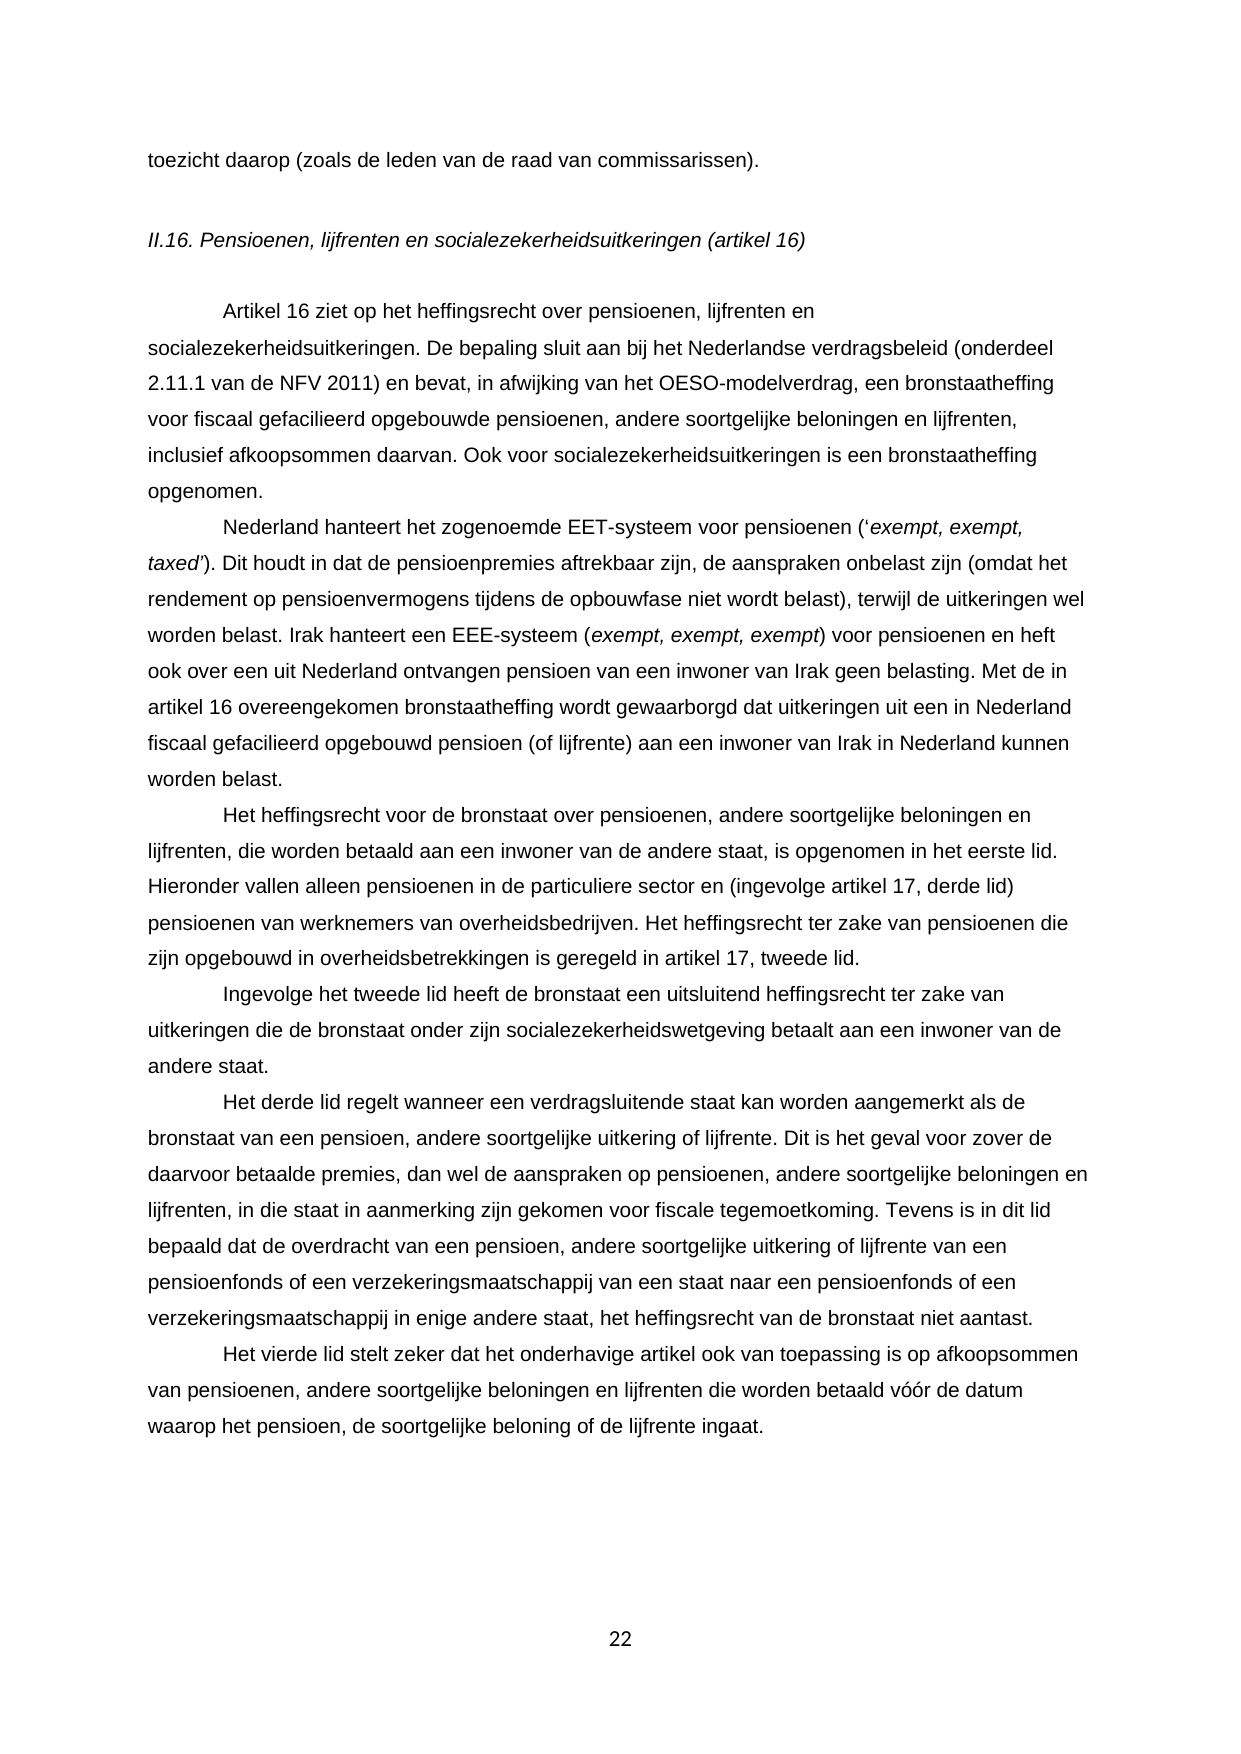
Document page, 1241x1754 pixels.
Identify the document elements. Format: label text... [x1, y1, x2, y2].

text Artikel 16 ziet op het heffingsrecht over pensioenen, lijfrenten en socialezekerheidsuitkeringen. De bepaling sluit aan bij het Nederlandse verdragsbeleid (onderdeel 2.11.1 van de NFV 2011) en bevat, in afwijking van het OESO-modelverdrag, een bronstaatheffing voor fiscaal gefacilieerd opgebouwde pensioenen, andere soortgelijke beloningen en lijfrenten, inclusief afkoopsommen daarvan. Ook voor socialezekerheidsuitkeringen is een bronstaatheffing opgenomen. [148, 299, 1093, 503]
text Ingevolge het tweede lid heeft de bronstaat een uitsluitend heffingsrecht ter zake van uitkeringen die de bronstaat onder zijn socialezekerheidswetgeving betaalt aan een inwoner van de andere staat. [148, 982, 1093, 1078]
text Het derde lid regelt wanneer een verdragsluitende staat kan worden aangemerkt als de bronstaat van een pensioen, andere soortgelijke uitkering of lijfrente. Dit is het geval voor zover de daarvoor betaalde premies, dan wel de aanspraken op pensioenen, andere soortgelijke beloningen en lijfrenten, in die staat in aanmerking zijn gekomen voor fiscale tegemoetkoming. Tevens is in dit lid bepaald dat de overdracht van een pensioen, andere soortgelijke uitkering of lijfrente van een pensioenfonds of een verzekeringsmaatschappij van een staat naar een pensioenfonds of een verzekeringsmaatschappij in enige andere staat, het heffingsrecht van de bronstaat niet aantast. [148, 1090, 1093, 1329]
text Nederland hanteert het zogenoemde EET-systeem voor pensioenen (‘exempt, exempt, taxed’). Dit houdt in dat de pensioenpremies aftrekbaar zijn, de aanspraken onbelast zijn (omdat het rendement op pensioenvermogens tijdens de opbouwfase niet wordt belast), terwijl de uitkeringen wel worden belast. Irak hanteert een EEE-systeem (exempt, exempt, exempt) voor pensioenen en heft ook over een uit Nederland ontvangen pensioen van een inwoner van Irak geen belasting. Met de in artikel 16 overeengekomen bronstaatheffing wordt gewaarborgd dat uitkeringen uit een in Nederland fiscaal gefacilieerd opgebouwd pensioen (of lijfrente) aan een inwoner van Irak in Nederland kunnen worden belast. [148, 515, 1093, 791]
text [148, 148, 1093, 213]
text II.16. Pensioenen, lijfrenten en socialezekerheidsuitkeringen (artikel 16) [148, 227, 1093, 251]
text Het heffingsrecht voor de bronstaat over pensioenen, andere soortgelijke beloningen en lijfrenten, die worden betaald aan een inwoner van de andere staat, is opgenomen in het eerste lid. Hieronder vallen alleen pensioenen in de particuliere sector en (ingevolge artikel 17, derde lid) pensioenen van werknemers van overheidsbedrijven. Het heffingsrecht ter zake van pensioenen die zijn opgebouwd in overheidsbetrekkingen is geregeld in artikel 17, tweede lid. [148, 802, 1093, 970]
text Het vierde lid stelt zeker dat het onderhavige artikel ook van toepassing is op afkoopsommen van pensioenen, andere soortgelijke beloningen en lijfrenten die worden betaald vóór de datum waarop het pensioen, de soortgelijke beloning of de lijfrente ingaat. [148, 1342, 1093, 1437]
